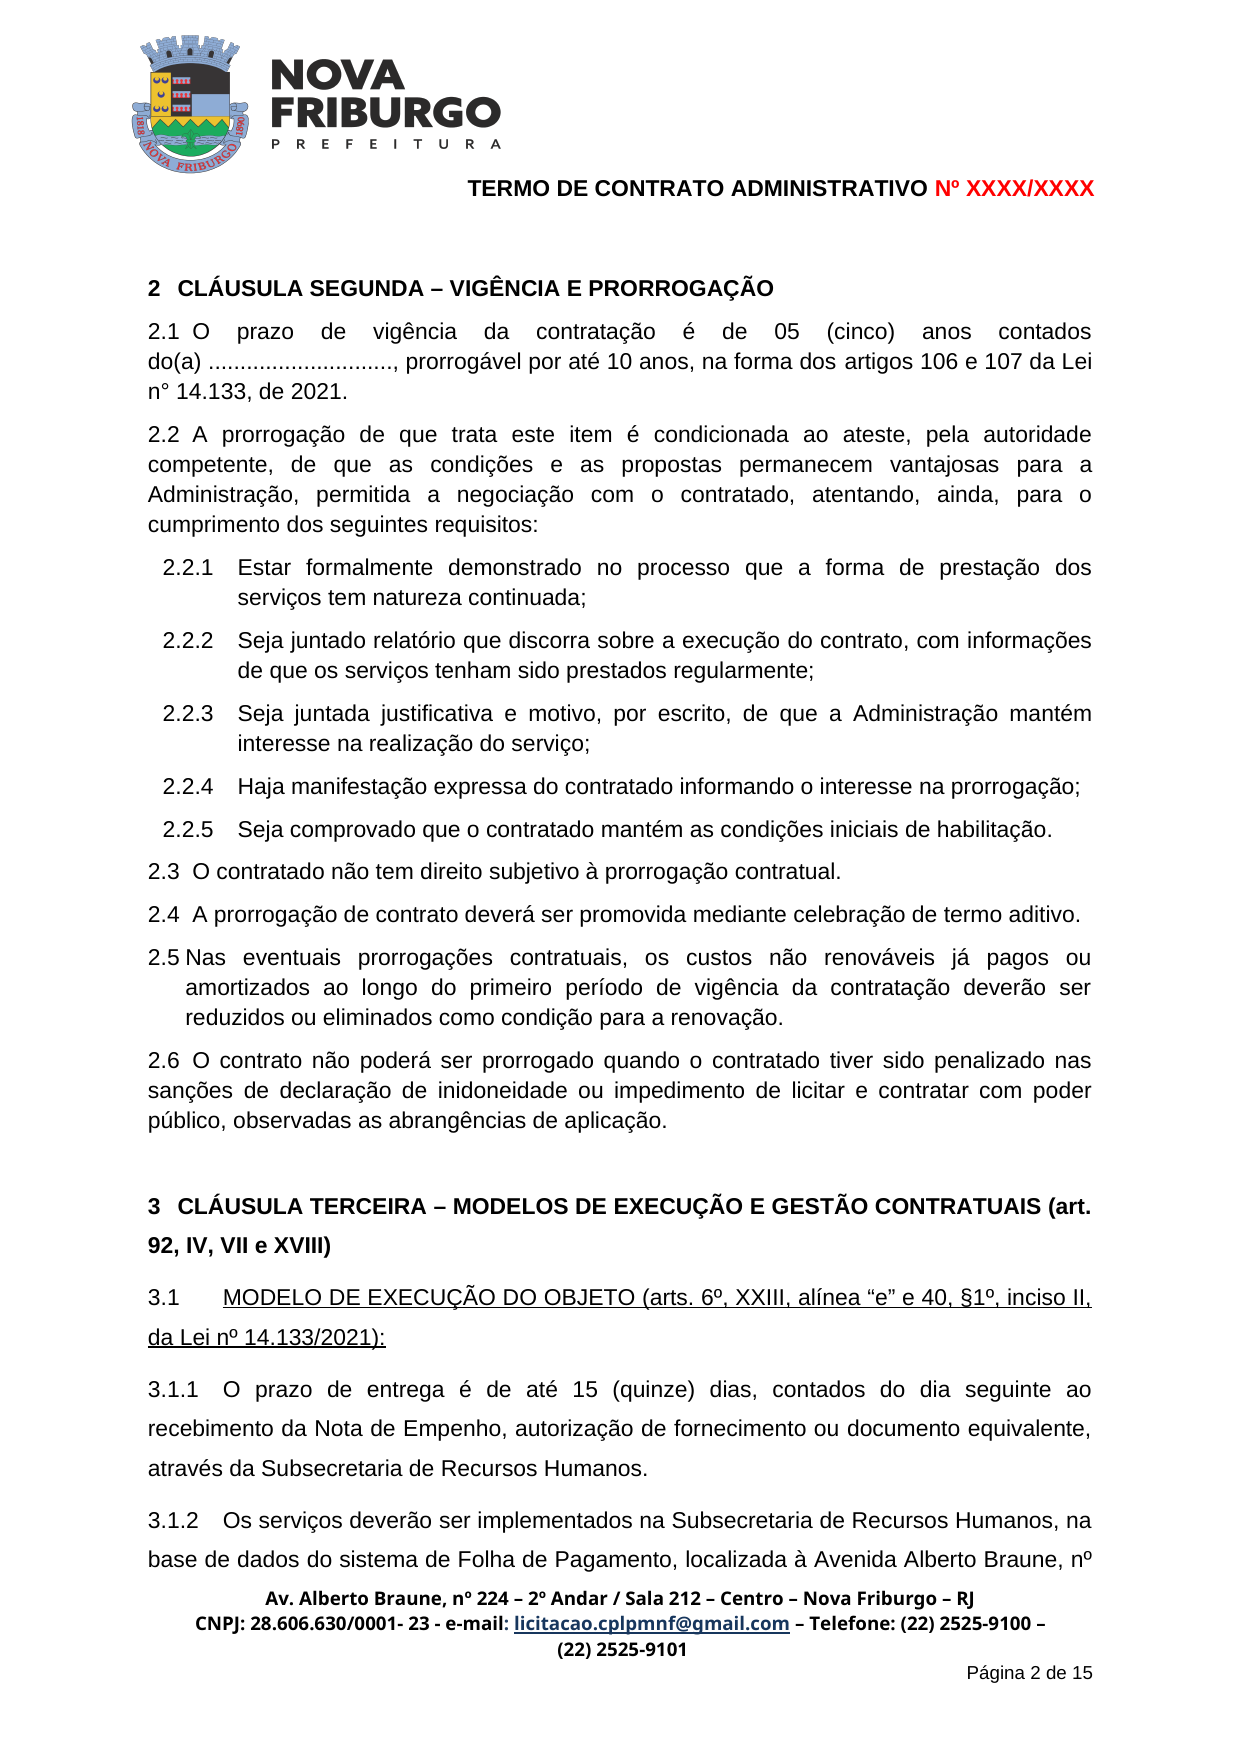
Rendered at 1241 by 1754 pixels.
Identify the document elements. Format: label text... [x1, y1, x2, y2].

picture [118, 29, 515, 175]
list A prorrogação de que trata este item é condicionada ao ateste, pela autoridade competente, de que as condições e as propostas permanecem vantajosas para a Administração, permitida a negociação com o contratado, atentando, ainda, para o cumprimento dos seguintes requisitos: [148, 421, 1092, 538]
list Seja juntado relatório que discorra sobre a execução do contrato, com informações de que os serviços tenham sido prestados regularmente; [162, 627, 1092, 684]
list Haja manifestação expressa do contratado informando o interesse na prorrogação; [162, 773, 1092, 799]
list Estar formalmente demonstrado no processo que a forma de prestação dos serviços tem natureza continuada; [162, 554, 1092, 611]
list O prazo de entrega é de até 15 (quinze) dias, contados do dia seguinte ao recebimento da Nota de Empenho, autorização de fornecimento ou documento equivalente, através da Subsecretaria de Recursos Humanos. [148, 1376, 1092, 1481]
list MODELO DE EXECUÇÃO DO OBJETO (arts. 6º, XXIII, alínea “e” e 40, §1º, inciso II, da Lei nº 14.133/2021): [148, 1284, 1092, 1350]
list O prazo de vigência da contratação é de 05 (cinco) anos contados do(a) ............................., prorrogável por até 10 anos, na forma dos artigos 106 e 107 da Lei n° 14.133, de 2021. [148, 318, 1092, 404]
list Nas eventuais prorrogações contratuais, os custos não renováveis já pagos ou amortizados ao longo do primeiro período de vigência da contratação deverão ser reduzidos ou eliminados como condição para a renovação. [148, 944, 1092, 1031]
list CLÁUSULA TERCEIRA – MODELOS DE EXECUÇÃO E GESTÃO CONTRATUAIS (art. 92, IV, VII e XVIII) [148, 1193, 1092, 1259]
list A prorrogação de contrato deverá ser promovida mediante celebração de termo aditivo. [148, 901, 1092, 927]
list Seja juntada justificativa e motivo, por escrito, de que a Administração mantém interesse na realização do serviço; [162, 700, 1092, 757]
list Seja comprovado que o contratado mantém as condições iniciais de habilitação. [162, 816, 1092, 842]
list CLÁUSULA SEGUNDA – VIGÊNCIA E PRORROGAÇÃO [148, 275, 1092, 301]
list O contrato não poderá ser prorrogado quando o contratado tiver sido penalizado nas sanções de declaração de inidoneidade ou impedimento de licitar e contratar com poder público, observadas as abrangências de aplicação. [148, 1047, 1092, 1134]
list O contratado não tem direito subjetivo à prorrogação contratual. [148, 858, 1092, 885]
